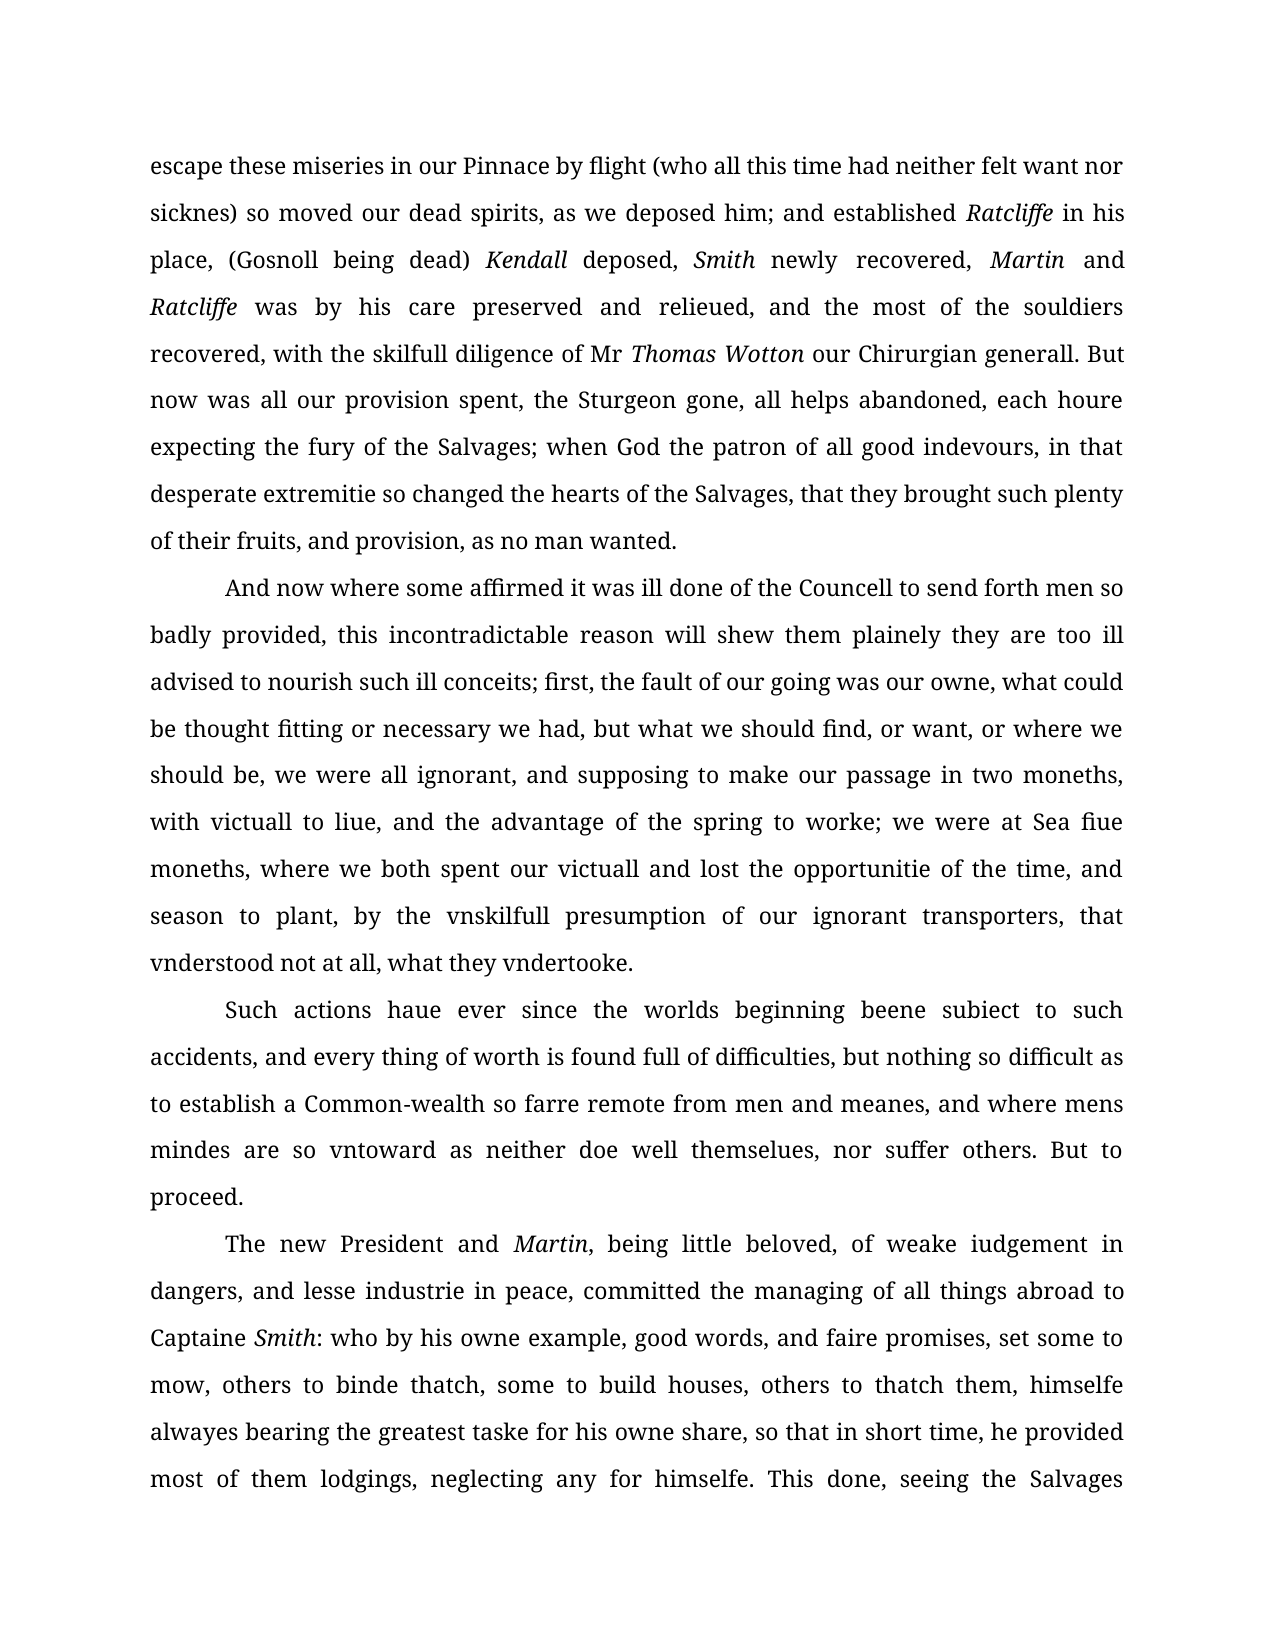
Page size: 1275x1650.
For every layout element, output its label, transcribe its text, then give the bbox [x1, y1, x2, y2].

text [150, 150, 1125, 556]
text Such actions haue ever since the worlds beginning beene subiect to such accidents, and every thing of worth is found full of difficulties, but nothing so difficult as to establish a Common‑wealth so farre remote from men and meanes, and where mens mindes are so vntoward as neither doe well themselues, nor suffer others. But to proceed. [150, 994, 1125, 1212]
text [150, 1228, 1125, 1494]
text And now where some affirmed it was ill done of the Councell to send forth men so badly provided, this incontradictable reason will shew them plainely they are too ill advised to nourish such ill conceits; first, the fault of our going was our owne, what could be thought fitting or necessary we had, but what we should find, or want, or where we should be, we were all ignorant, and supposing to make our passage in two moneths, with victuall to liue, and the advantage of the spring to worke; we were at Sea fiue moneths, where we both spent our victuall and lost the opportunitie of the time, and season to plant, by the vnskilfull presumption of our ignorant transporters, that vnderstood not at all, what they vndertooke. [150, 572, 1125, 978]
